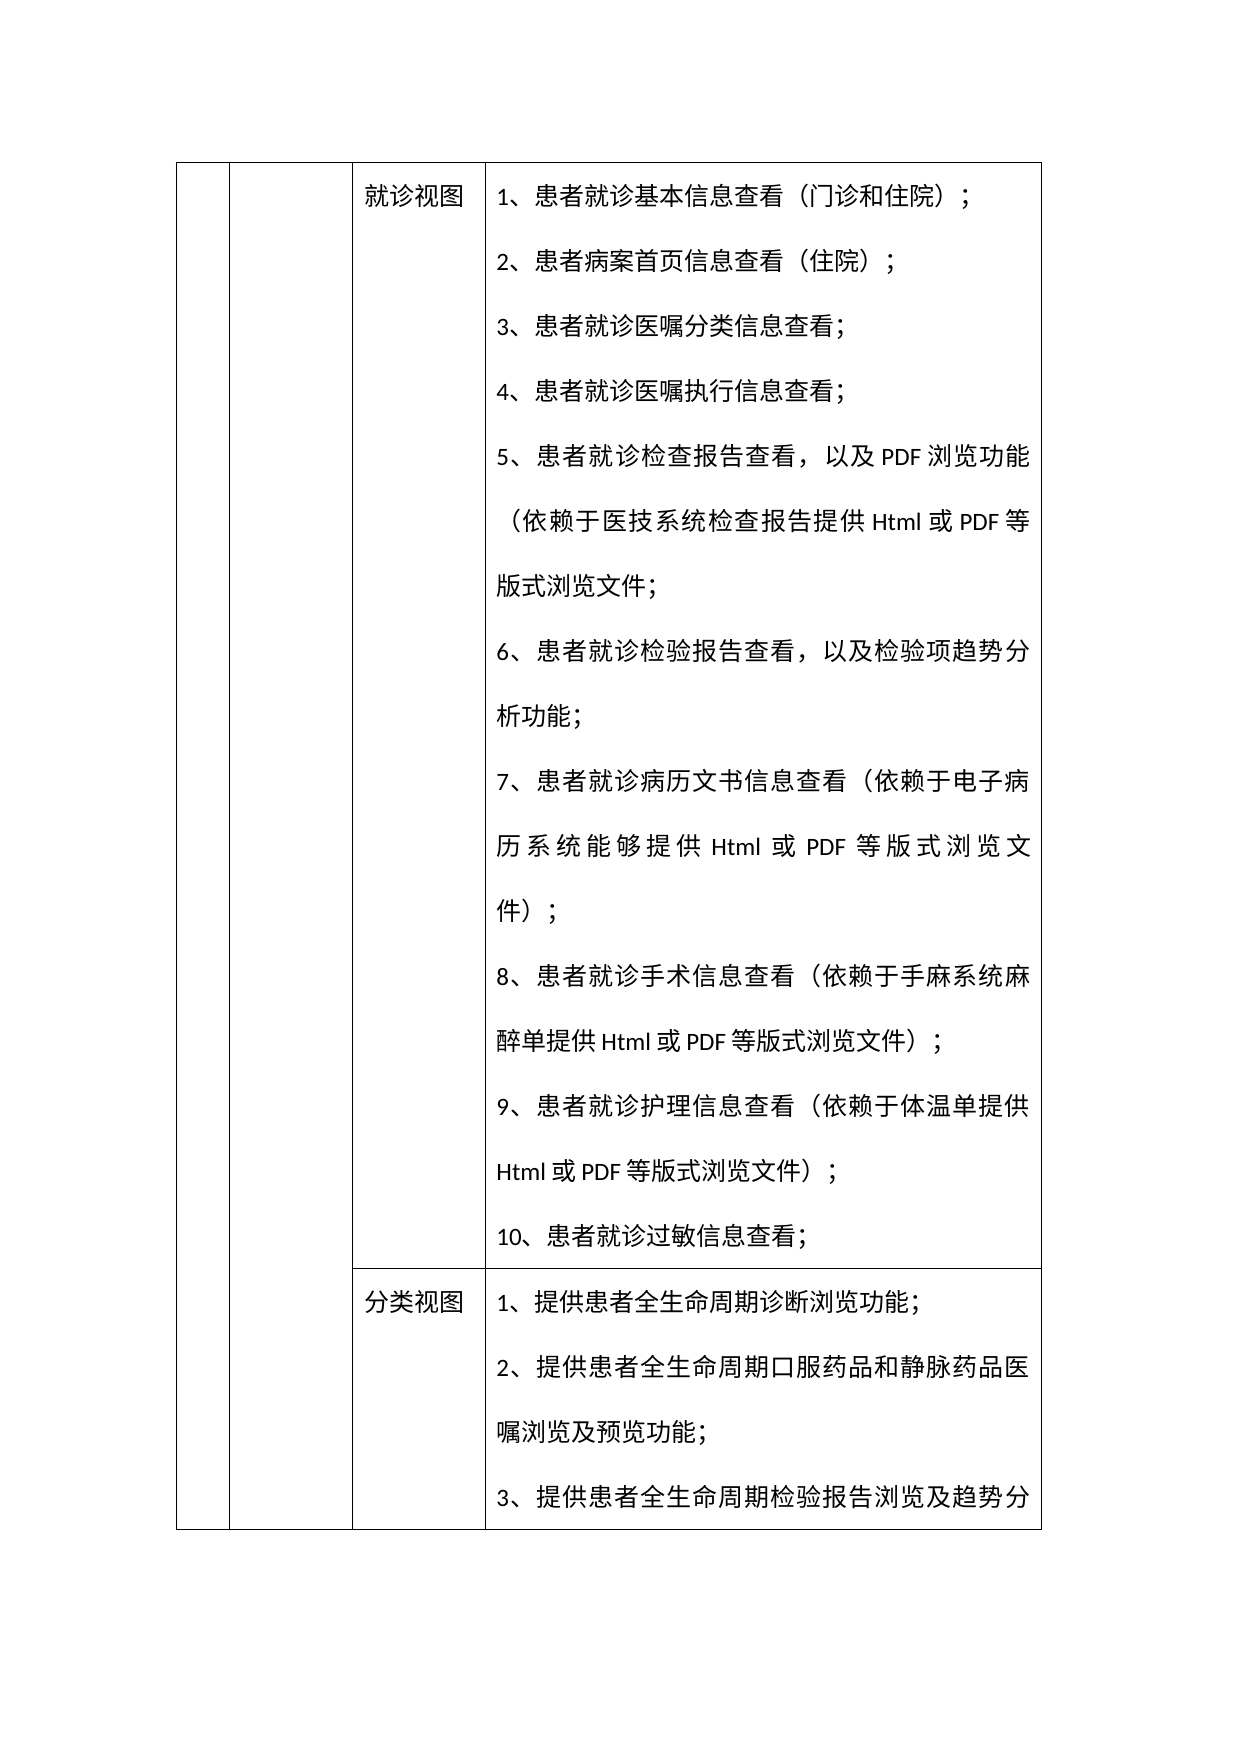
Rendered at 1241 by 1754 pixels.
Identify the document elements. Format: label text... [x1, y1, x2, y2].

table_cell 分类视图 [353, 1269, 485, 1529]
table_cell 就诊视图 [353, 163, 485, 1268]
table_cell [486, 1269, 1041, 1529]
table_cell 1、患者就诊基本信息查看（门诊和住院）； 2、患者病案首页信息查看（住院）； 3、患者就诊医嘱分类信息查看； 4、患者就诊医嘱执行信息查看； 5、患者就诊检查报告查看，以及PDF浏览功能（依赖于医技系统检查报告提供Html或PDF等版式浏览文件； 6、患者就诊检验报告查看，以及检验项趋势分析功能； 7、患者就诊病历文书信息查看（依赖于电子病历系统能够提供Html或PDF等版式浏览文件）； 8、患者就诊手术信息查看（依赖于手麻系统麻醉单提供Html或PDF等版式浏览文件）； 9、患者就诊护理信息查看（依赖于体温单提供Html或PDF等版式浏览文件）； 10、患者就诊过敏信息查看； [486, 163, 1041, 1268]
